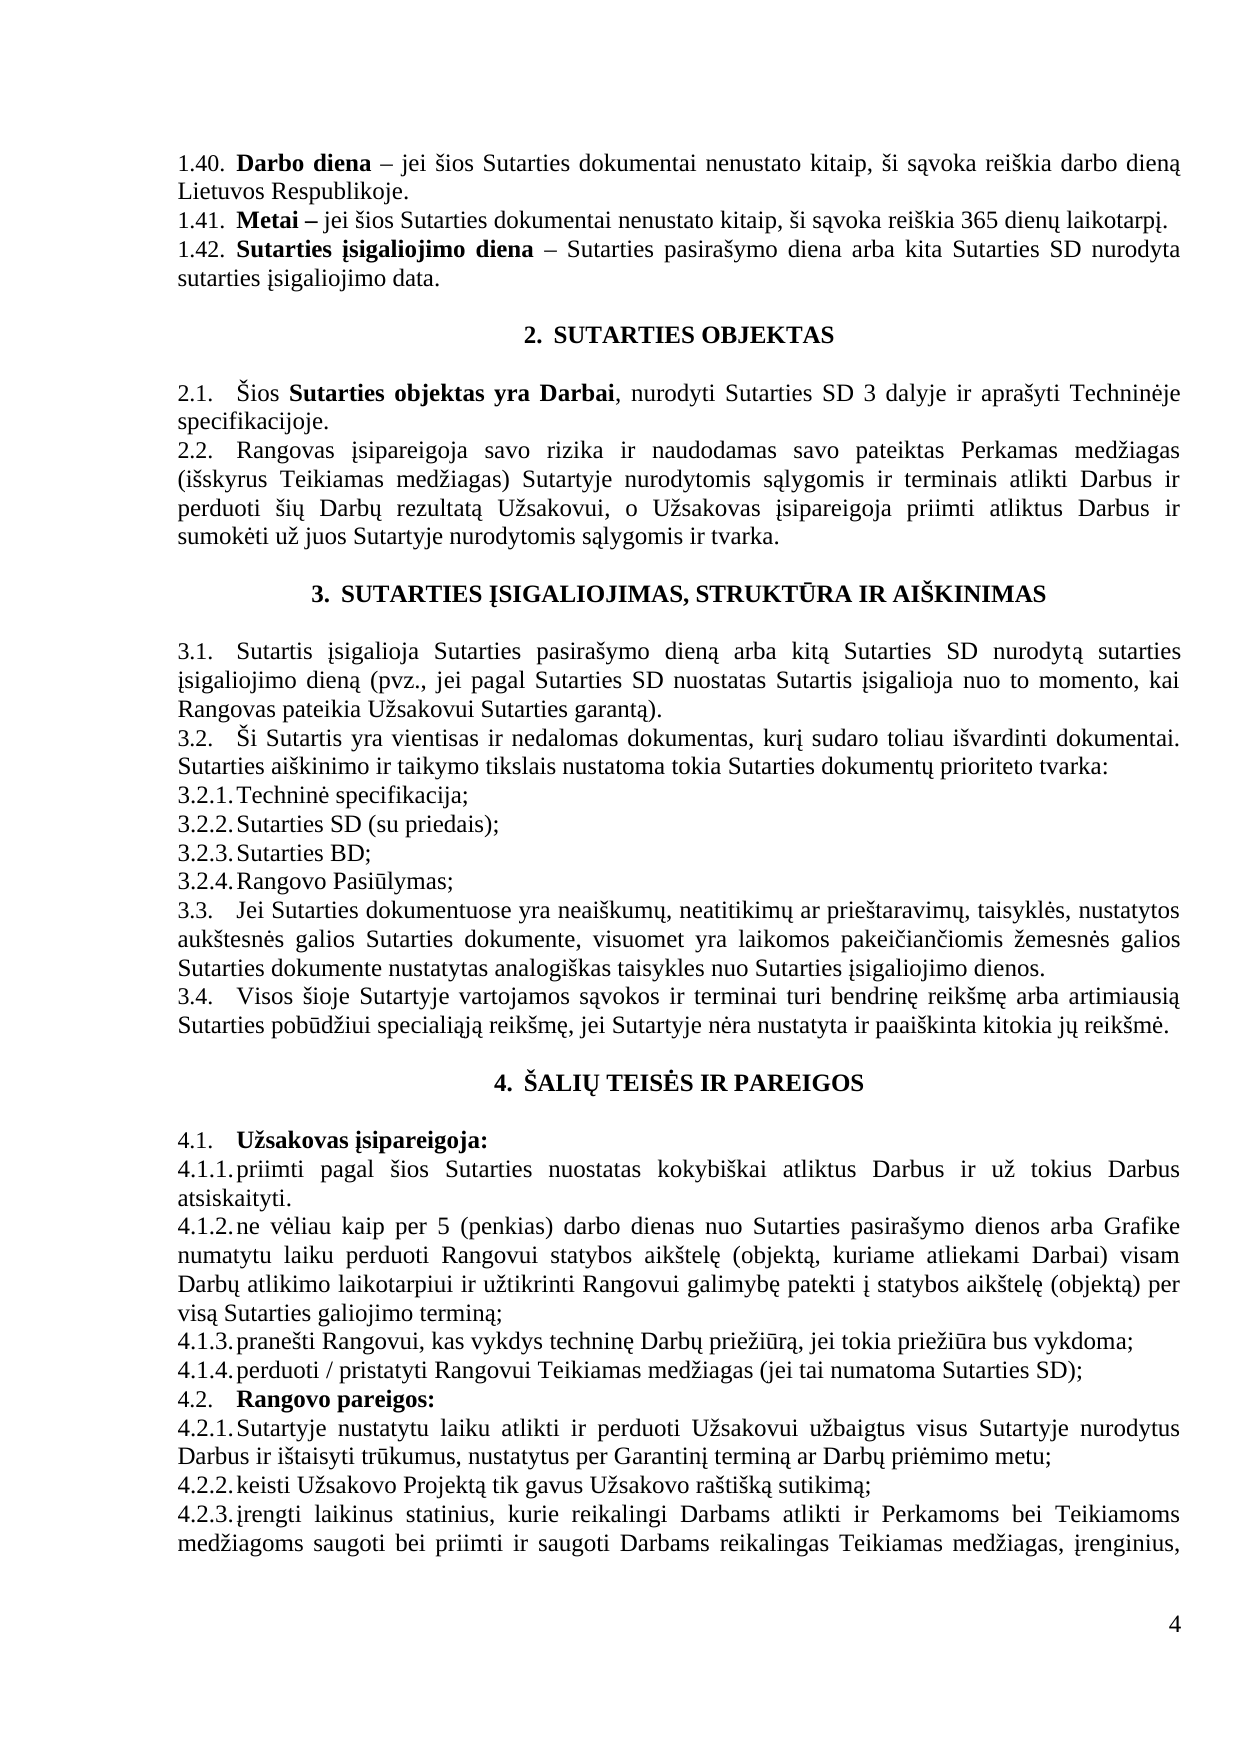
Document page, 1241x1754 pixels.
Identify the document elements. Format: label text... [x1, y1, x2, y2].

list Užsakovas įsipareigoja: [177, 1125, 1181, 1154]
list Rangovo Pasiūlymas; [177, 866, 1181, 895]
list Sutarties BD; [177, 838, 1181, 866]
list SUTARTIES OBJEKTAS [177, 320, 1181, 349]
list priimti pagal šios Sutarties nuostatas kokybiškai atliktus Darbus ir už tokius Darbus atsiskaityti. [177, 1154, 1181, 1211]
list Ši Sutartis yra vientisas ir nedalomas dokumentas, kurį sudaro toliau išvardinti dokumentai. Sutarties aiškinimo ir taikymo tikslais nustatoma tokia Sutarties dokumentų prioriteto tvarka: [177, 723, 1181, 780]
list perduoti / pristatyti Rangovui Teikiamas medžiagas (jei tai numatoma Sutarties SD); [177, 1355, 1181, 1384]
list keisti Užsakovo Projektą tik gavus Užsakovo raštišką sutikimą; [177, 1470, 1181, 1499]
list Techninė specifikacija; [177, 780, 1181, 809]
list pranešti Rangovui, kas vykdys techninę Darbų priežiūrą, jei tokia priežiūra bus vykdoma; [177, 1326, 1181, 1355]
list Rangovas įsipareigoja savo rizika ir naudodamas savo pateiktas Perkamas medžiagas (išskyrus Teikiamas medžiagas) Sutartyje nurodytomis sąlygomis ir terminais atlikti Darbus ir perduoti šių Darbų rezultatą Užsakovui, o Užsakovas įsipareigoja priimti atliktus Darbus ir sumokėti už juos Sutartyje nurodytomis sąlygomis ir tvarka. [177, 435, 1181, 550]
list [177, 1499, 1181, 1556]
list Šios Sutarties objektas yra Darbai, nurodyti Sutarties SD 3 dalyje ir aprašyti Techninėje specifikacijoje. [177, 378, 1181, 435]
list Sutartyje nustatytu laiku atlikti ir perduoti Užsakovui užbaigtus visus Sutartyje nurodytus Darbus ir ištaisyti trūkumus, nustatytus per Garantinį terminą ar Darbų priėmimo metu; [177, 1413, 1181, 1470]
list Rangovo pareigos: [177, 1384, 1181, 1413]
list ne vėliau kaip per 5 (penkias) darbo dienas nuo Sutarties pasirašymo dienos arba Grafike numatytu laiku perduoti Rangovui statybos aikštelę (objektą, kuriame atliekami Darbai) visam Darbų atlikimo laikotarpiui ir užtikrinti Rangovui galimybę patekti į statybos aikštelę (objektą) per visą Sutarties galiojimo terminą; [177, 1211, 1181, 1326]
list Darbo diena – jei šios Sutarties dokumentai nenustato kitaip, ši sąvoka reiškia darbo dieną Lietuvos Respublikoje. [177, 148, 1181, 205]
list Sutartis įsigalioja Sutarties pasirašymo dieną arba kitą Sutarties SD nurodytą sutarties įsigaliojimo dieną (pvz., jei pagal Sutarties SD nuostatas Sutartis įsigalioja nuo to momento, kai Rangovas pateikia Užsakovui Sutarties garantą). [177, 636, 1181, 723]
list Jei Sutarties dokumentuose yra neaiškumų, neatitikimų ar prieštaravimų, taisyklės, nustatytos aukštesnės galios Sutarties dokumente, visuomet yra laikomos pakeičiančiomis žemesnės galios Sutarties dokumente nustatytas analogiškas taisykles nuo Sutarties įsigaliojimo dienos. [177, 895, 1181, 981]
list Visos šioje Sutartyje vartojamos sąvokos ir terminai turi bendrinę reikšmę arba artimiausią Sutarties pobūdžiui specialiąją reikšmę, jei Sutartyje nėra nustatyta ir paaiškinta kitokia jų reikšmė. [177, 981, 1181, 1039]
list Sutarties SD (su priedais); [177, 809, 1181, 838]
list ŠALIŲ TEISĖS IR PAREIGOS [177, 1068, 1181, 1096]
list Sutarties įsigaliojimo diena – Sutarties pasirašymo diena arba kita Sutarties SD nurodyta sutarties įsigaliojimo data. [177, 234, 1181, 291]
list Metai – jei šios Sutarties dokumentai nenustato kitaip, ši sąvoka reiškia 365 dienų laikotarpį. [177, 205, 1181, 234]
list SUTARTIES ĮSIGALIOJIMAS, STRUKTŪRA IR AIŠKINIMAS [177, 579, 1181, 608]
